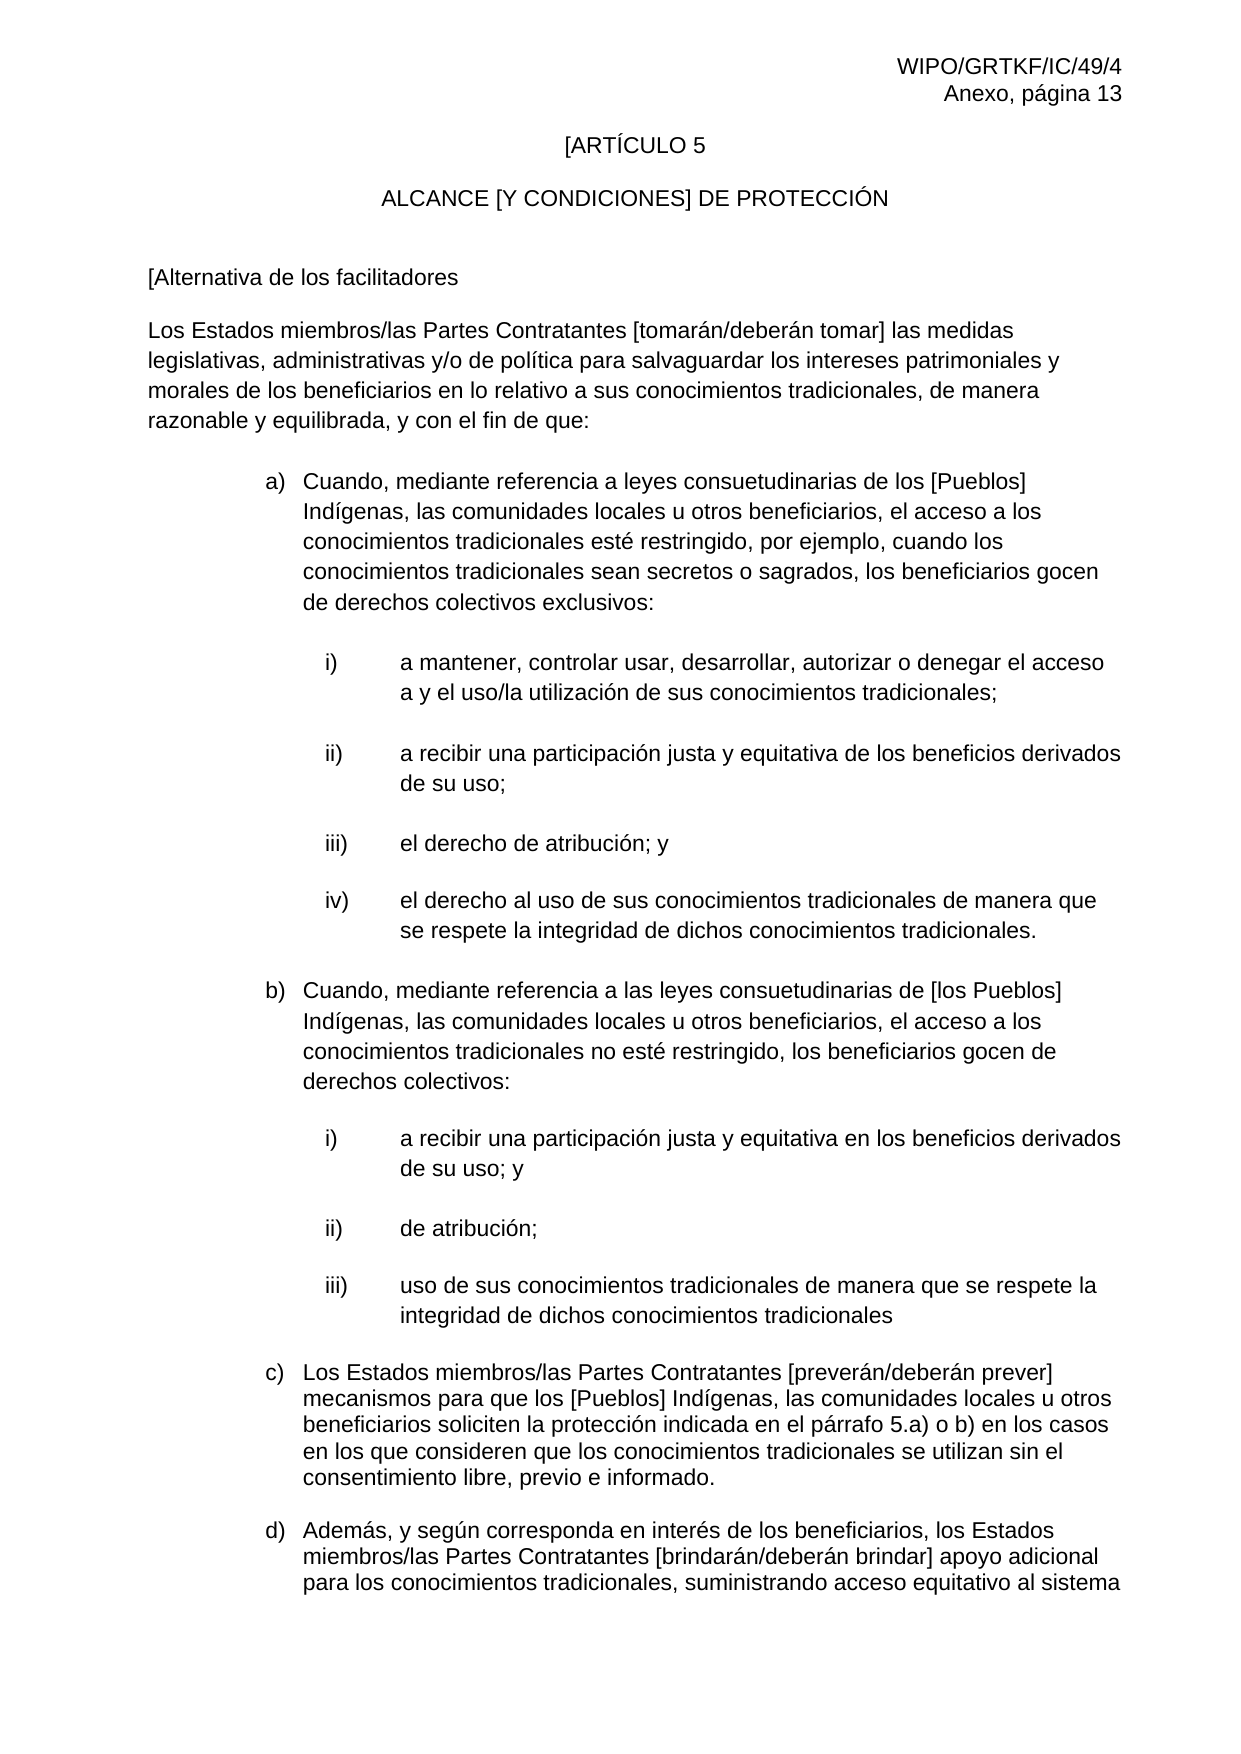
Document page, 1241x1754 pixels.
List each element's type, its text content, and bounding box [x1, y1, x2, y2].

list el derecho de atribución; y [325, 830, 1122, 857]
text ALCANCE [Y CONDICIONES] DE PROTECCIÓN [148, 185, 1122, 211]
text Los Estados miembros/las Partes Contratantes [tomarán/deberán tomar] las medidas legislativas, administrativas y/o de política para salvaguardar los intereses patrimoniales y morales de los beneficiarios en lo relativo a sus conocimientos tradicionales, de manera razonable y equilibrada, y con el fin de que: [148, 317, 1122, 434]
list Cuando, mediante referencia a las leyes consuetudinarias de [los Pueblos] Indígenas, las comunidades locales u otros beneficiarios, el acceso a los conocimientos tradicionales no esté restringido, los beneficiarios gocen de derechos colectivos: [265, 977, 1122, 1094]
list el derecho al uso de sus conocimientos tradicionales de manera que se respete la integridad de dichos conocimientos tradicionales. [325, 887, 1122, 943]
list a recibir una participación justa y equitativa de los beneficios derivados de su uso; [325, 739, 1122, 796]
text [Alternativa de los facilitadores [148, 264, 1122, 290]
list a recibir una participación justa y equitativa en los beneficios derivados de su uso; y [325, 1124, 1122, 1181]
text [ARTÍCULO 5 [148, 132, 1122, 158]
list de atribución; [325, 1215, 1122, 1242]
list Cuando, mediante referencia a leyes consuetudinarias de los [Pueblos] Indígenas, las comunidades locales u otros beneficiarios, el acceso a los conocimientos tradicionales esté restringido, por ejemplo, cuando los conocimientos tradicionales sean secretos o sagrados, los beneficiarios gocen de derechos colectivos exclusivos: [265, 468, 1122, 615]
list Los Estados miembros/las Partes Contratantes [preverán/deberán prever] mecanismos para que los [Pueblos] Indígenas, las comunidades locales u otros beneficiarios soliciten la protección indicada en el párrafo 5.a) o b) en los casos en los que consideren que los conocimientos tradicionales se utilizan sin el consentimiento libre, previo e informado. [265, 1358, 1122, 1490]
list uso de sus conocimientos tradicionales de manera que se respete la integridad de dichos conocimientos tradicionales [325, 1272, 1122, 1328]
list a mantener, controlar usar, desarrollar, autorizar o denegar el acceso a y el uso/la utilización de sus conocimientos tradicionales; [325, 649, 1122, 706]
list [265, 1517, 1122, 1596]
